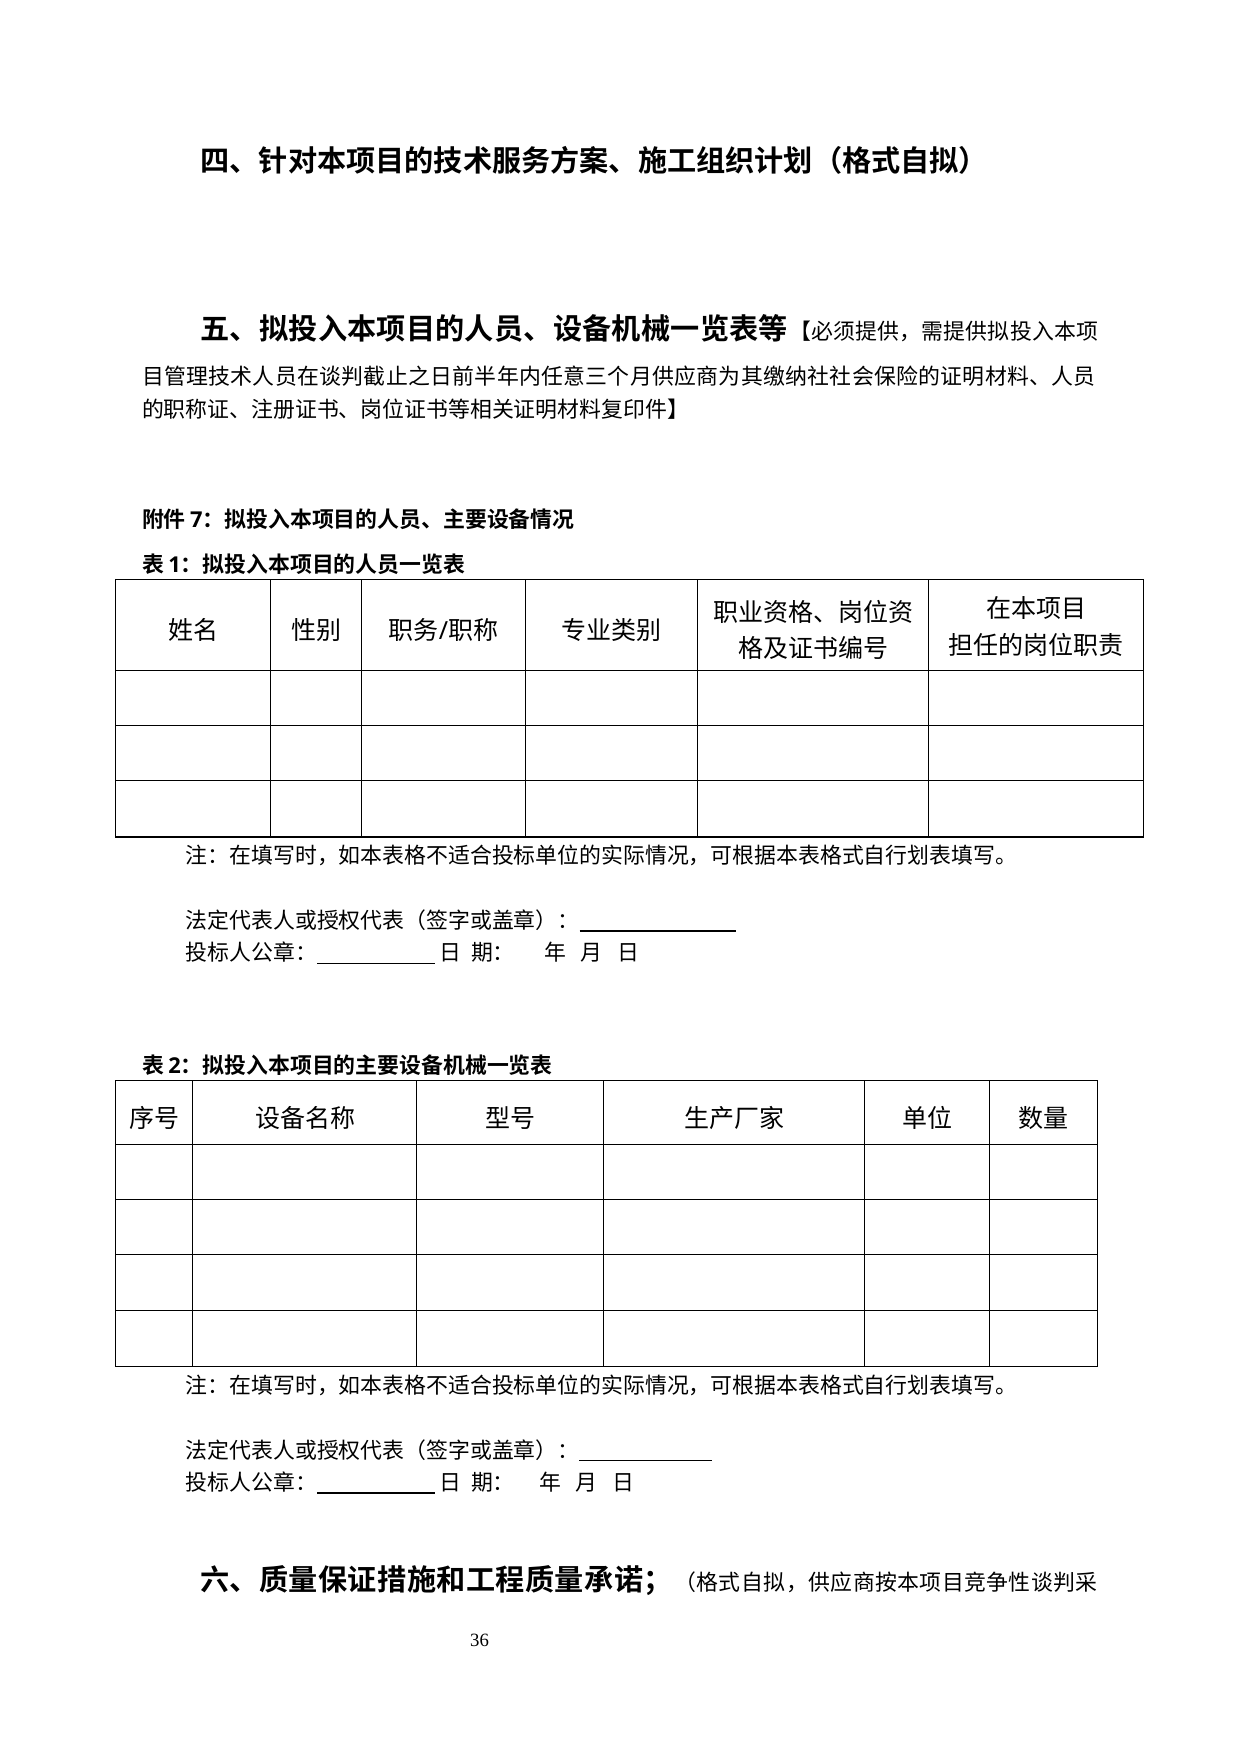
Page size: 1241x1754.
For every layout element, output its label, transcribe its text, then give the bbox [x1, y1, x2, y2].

table_header 性别 [271, 580, 361, 670]
table_cell [698, 781, 928, 836]
table_header 生产厂家 [604, 1081, 864, 1144]
table_cell [865, 1200, 989, 1253]
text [142, 1545, 1098, 1610]
table_cell [116, 1311, 192, 1366]
table_cell [417, 1255, 603, 1310]
table_cell [929, 671, 1143, 725]
text 法定代表人或授权代表（签字或盖章）： [142, 902, 1098, 935]
table_cell [604, 1145, 864, 1199]
table_cell [929, 726, 1143, 780]
table_cell [526, 671, 697, 725]
table_cell [865, 1255, 989, 1310]
table_cell [698, 726, 928, 780]
table_cell [193, 1311, 416, 1366]
table_cell [116, 671, 270, 725]
table_cell [271, 671, 361, 725]
table_cell [990, 1145, 1097, 1199]
table_cell [526, 781, 697, 836]
table_header 序号 [116, 1081, 192, 1144]
table_cell [417, 1200, 603, 1253]
table_header 在本项目 担任的岗位职责 [929, 580, 1143, 670]
table_cell [604, 1255, 864, 1310]
table_cell [990, 1200, 1097, 1253]
table_cell [698, 671, 928, 725]
table_header 姓名 [116, 580, 270, 670]
table_cell [929, 781, 1143, 836]
text 四、针对本项目的技术服务方案、施工组织计划（格式自拟） [142, 126, 1098, 191]
table_cell [990, 1311, 1097, 1366]
text 注：在填写时，如本表格不适合投标单位的实际情况，可根据本表格式自行划表填写。 [142, 838, 1098, 870]
table_header 专业类别 [526, 580, 697, 670]
table_cell [362, 671, 525, 725]
table_cell [271, 781, 361, 836]
table_cell [116, 1200, 192, 1253]
table_header 单位 [865, 1081, 989, 1144]
table_cell [526, 726, 697, 780]
table_cell [990, 1255, 1097, 1310]
table_cell [362, 726, 525, 780]
table_cell [193, 1255, 416, 1310]
table_cell [865, 1145, 989, 1199]
table_cell [116, 726, 270, 780]
table_header 设备名称 [193, 1081, 416, 1144]
table_cell [604, 1311, 864, 1366]
text 投标人公章： 日 期： 年 月 日 [142, 935, 1098, 967]
table_cell [865, 1311, 989, 1366]
text 五、拟投入本项目的人员、设备机械一览表等【必须提供，需提供拟投入本项目管理技术人员在谈判截止之日前半年内任意三个月供应商为其缴纳社社会保险的证明材料、人员的职称证、注册证书、岗位证书等相关证明材料复印件】 [142, 294, 1098, 424]
text 表1：拟投入本项目的人员一览表 [142, 546, 1098, 579]
text 注：在填写时，如本表格不适合投标单位的实际情况，可根据本表格式自行划表填写。 [142, 1367, 1098, 1400]
table_header 数量 [990, 1081, 1097, 1144]
table_cell [116, 781, 270, 836]
table_header 职业资格、岗位资格及证书编号 [698, 580, 928, 670]
table_cell [193, 1145, 416, 1199]
text 法定代表人或授权代表（签字或盖章）： [142, 1432, 1098, 1465]
table_cell [362, 781, 525, 836]
table_cell [417, 1145, 603, 1199]
table_cell [271, 726, 361, 780]
text 附件7：拟投入本项目的人员、主要设备情况 [142, 501, 1098, 534]
table_cell [604, 1200, 864, 1253]
text 投标人公章： 日 期： 年 月 日 [142, 1465, 1098, 1497]
table_cell [116, 1145, 192, 1199]
table_cell [417, 1311, 603, 1366]
table_cell [116, 1255, 192, 1310]
table_cell [193, 1200, 416, 1253]
table_header 型号 [417, 1081, 603, 1144]
text 表2：拟投入本项目的主要设备机械一览表 [142, 1047, 1098, 1080]
table_header 职务/职称 [362, 580, 525, 670]
